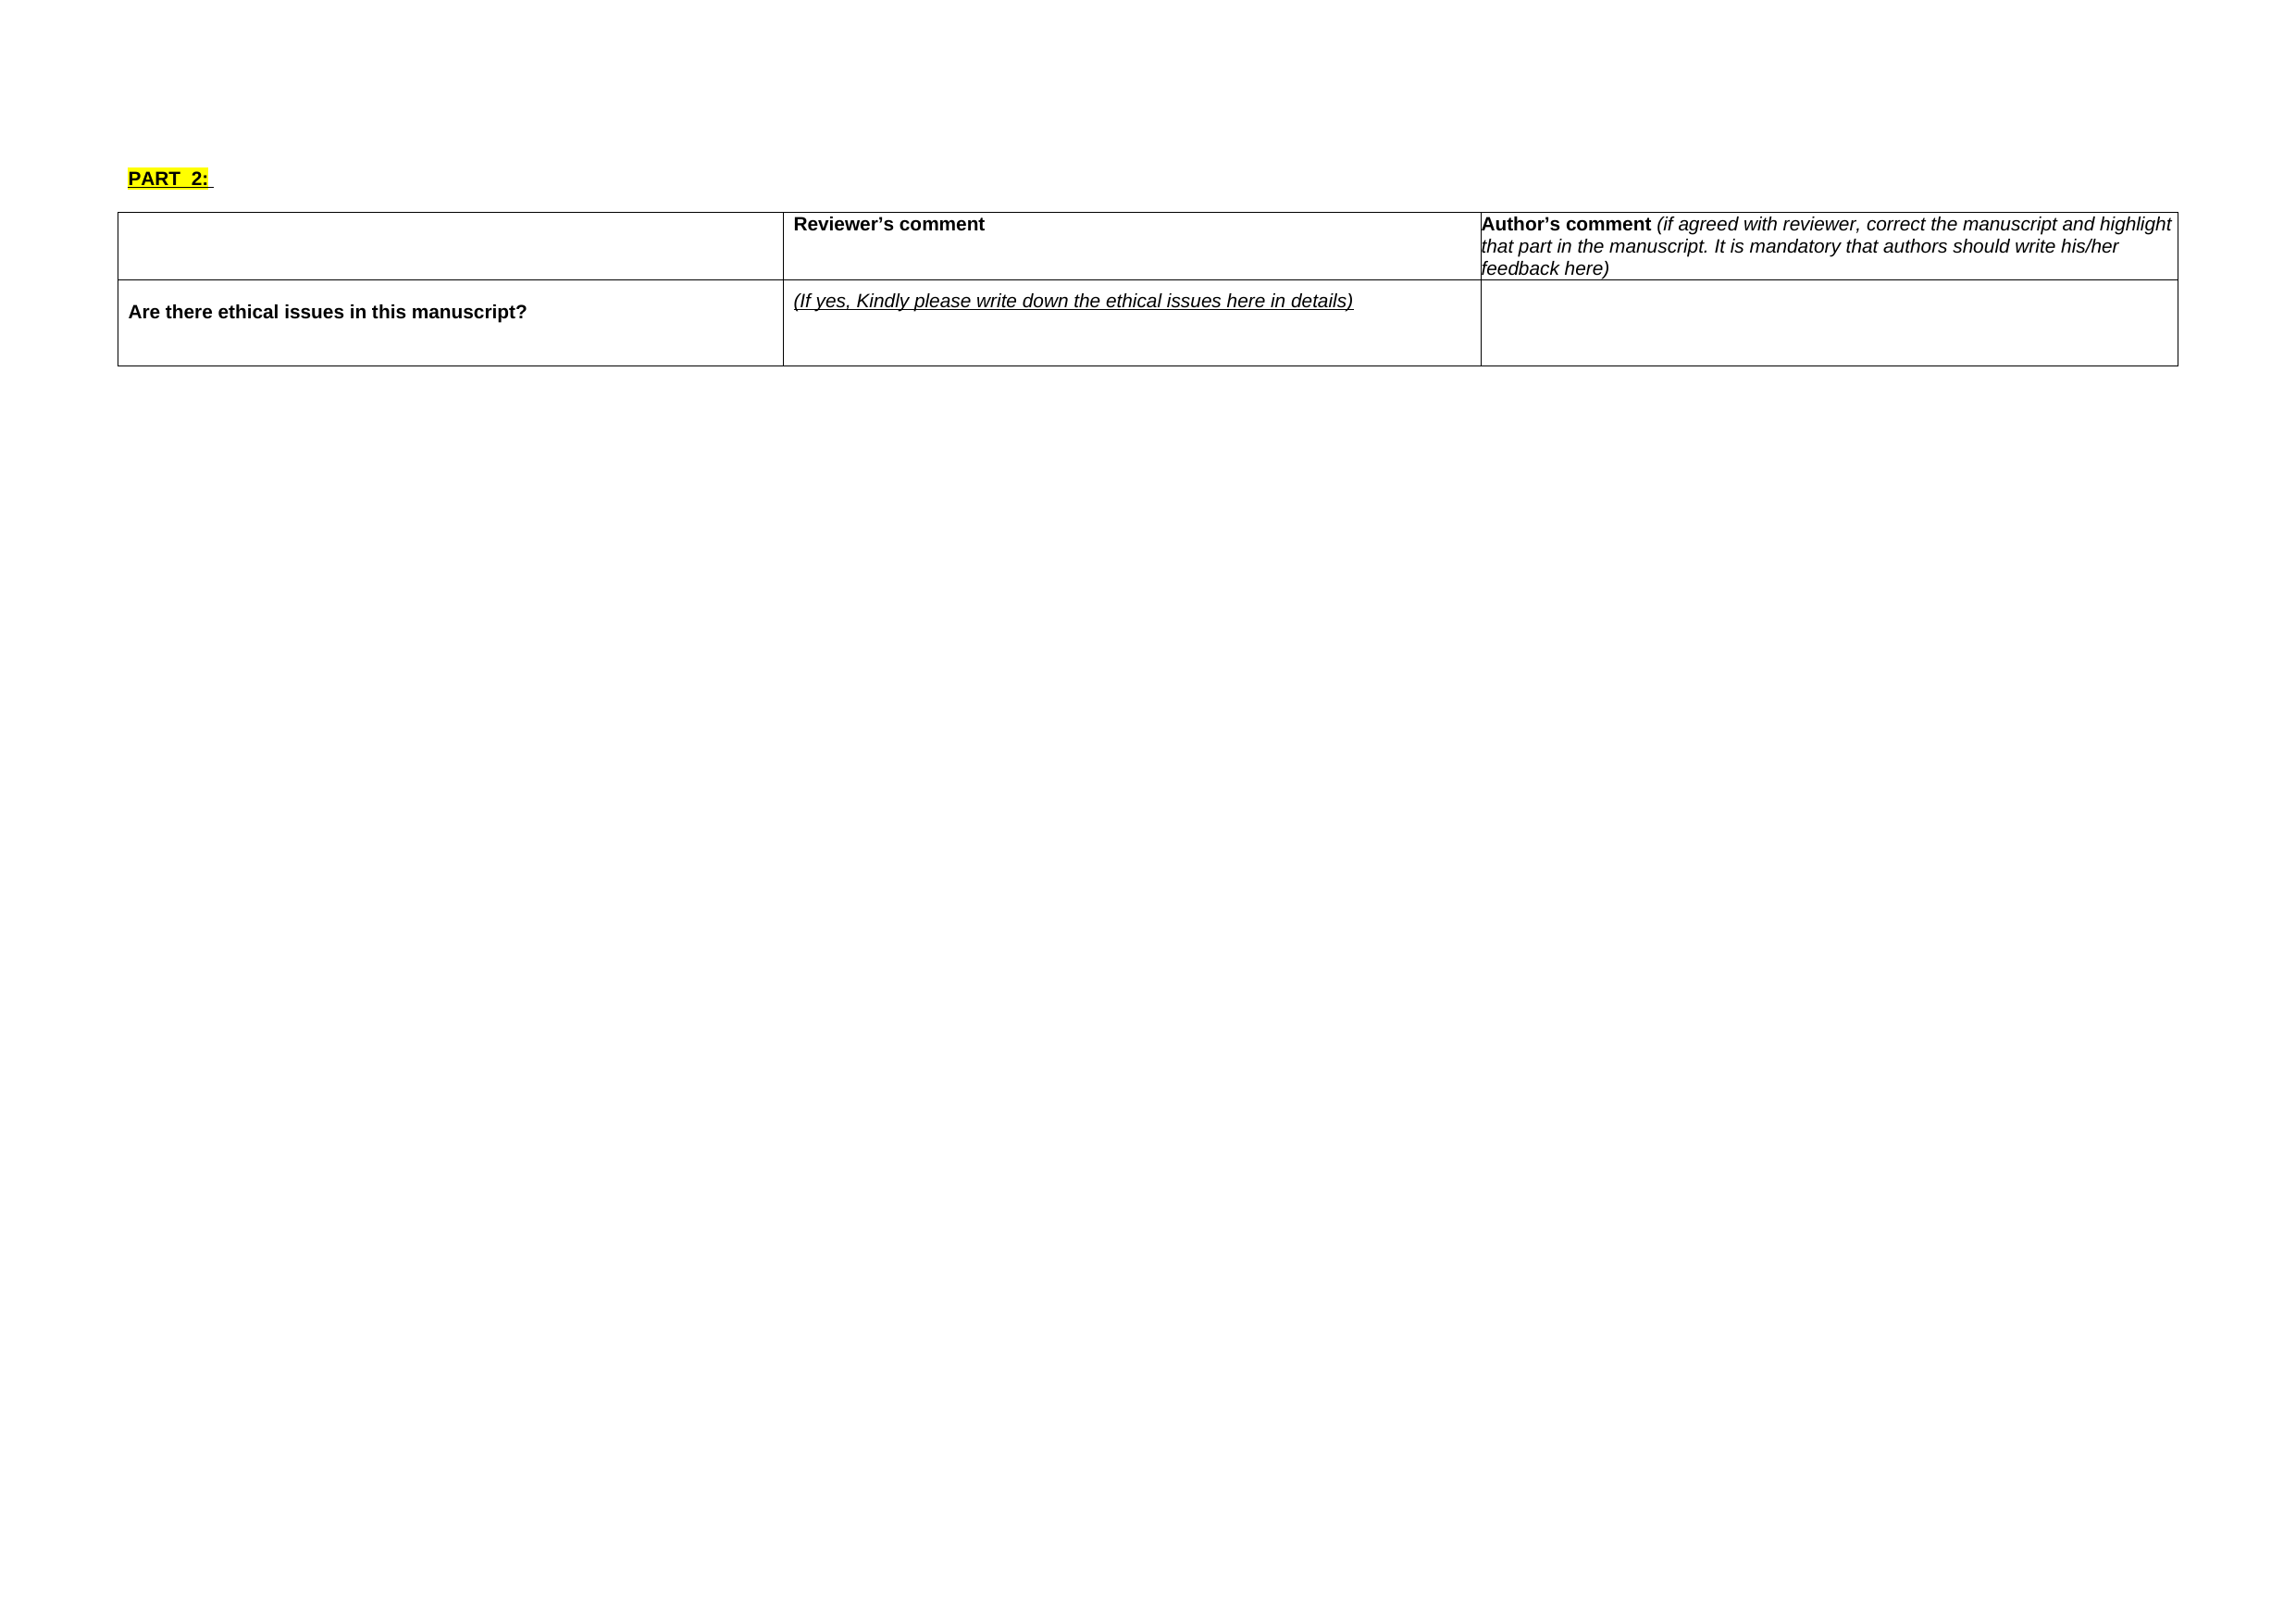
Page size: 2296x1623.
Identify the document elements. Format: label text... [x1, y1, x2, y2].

table_cell Author’s comment (if agreed with reviewer, correct the manuscript and highlight that part in the manuscript. It is mandatory that authors should write his/her feedback here) [1482, 213, 2178, 279]
table_header PART 2: [118, 167, 2178, 212]
table_cell Reviewer’s comment [784, 213, 1481, 279]
table_cell [1482, 280, 2178, 365]
table_cell Are there ethical issues in this manuscript? [118, 280, 783, 365]
table_cell [118, 213, 783, 279]
table_cell (If yes, Kindly please write down the ethical issues here in details) [784, 280, 1481, 365]
